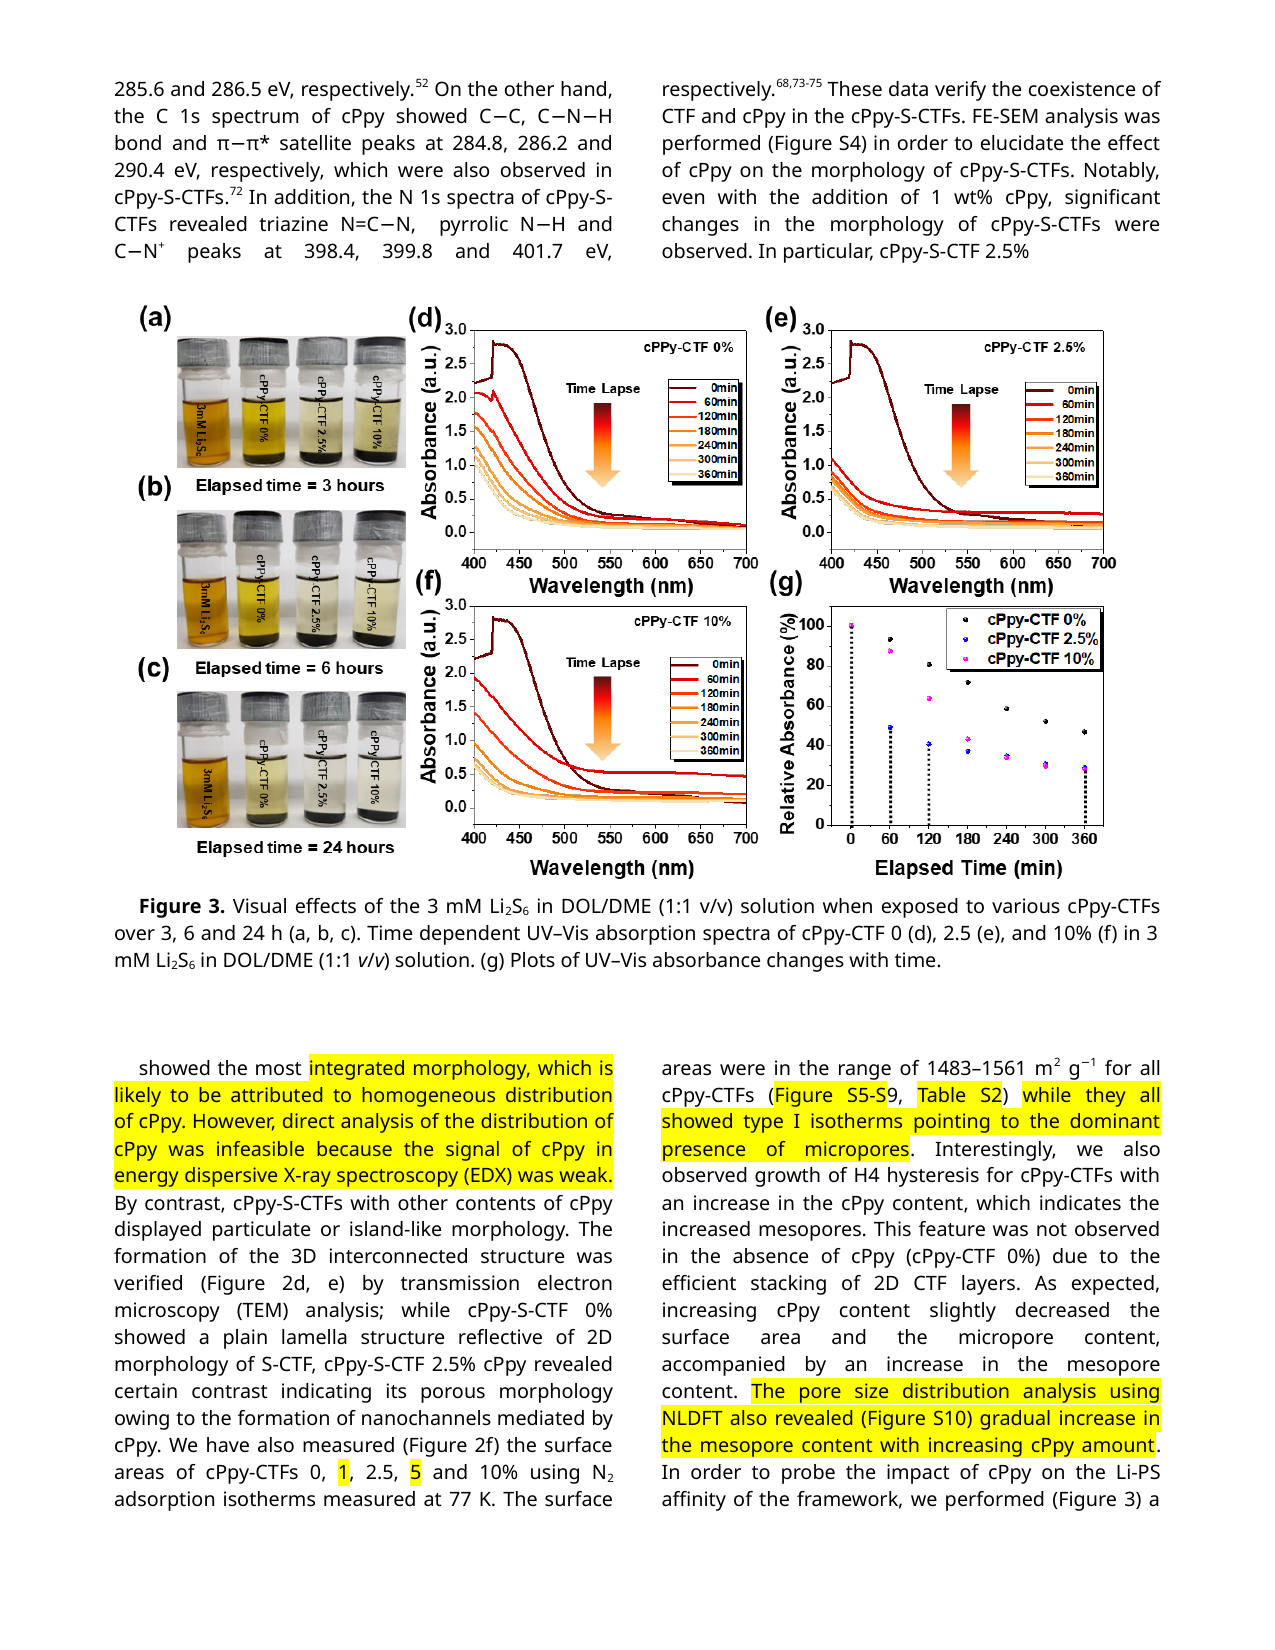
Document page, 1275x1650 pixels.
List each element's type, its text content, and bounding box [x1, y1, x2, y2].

picture [114, 290, 1161, 892]
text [661, 1135, 1161, 1405]
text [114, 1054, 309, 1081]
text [661, 75, 1161, 264]
text Figure 3. Visual effects of the 3 mM Li2S6 in DOL/DME (1:1 v/v) solution when exposed to various cPpy-CTFs over 3, 6 and 24 h (a, b, c). Time dependent UV–Vis absorption spectra of cPpy-CTF 0 (d), 2.5 (e), and 10% (f) in 3 mM Li2S6 in DOL/DME (1:1 v/v) solution. (g) Plots of UV–Vis absorbance changes with time. [114, 892, 1161, 973]
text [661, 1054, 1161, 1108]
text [114, 1189, 613, 1512]
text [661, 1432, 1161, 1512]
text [114, 75, 613, 264]
